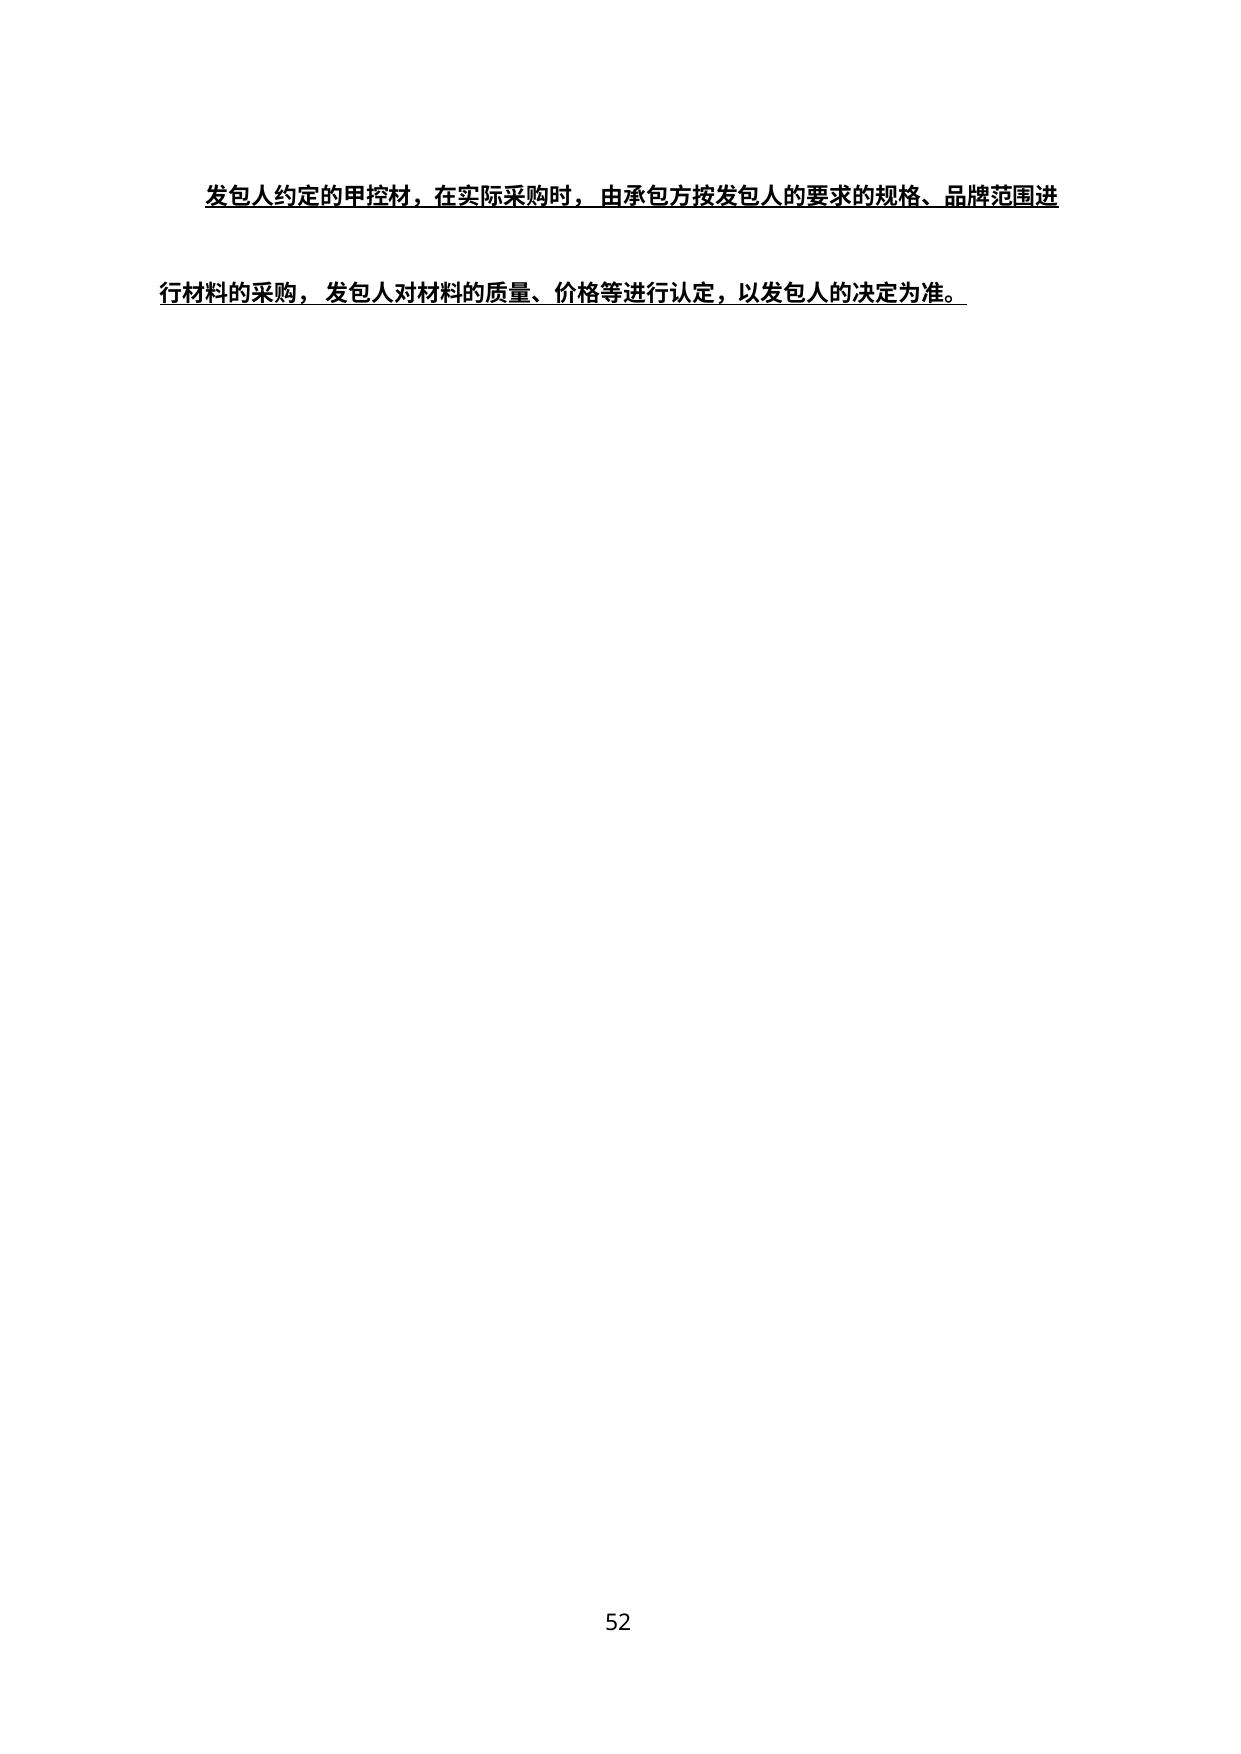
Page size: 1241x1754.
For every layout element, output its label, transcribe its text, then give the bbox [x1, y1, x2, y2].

text 发包人约定的甲控材，在实际采购时， 由承包方按发包人的要求的规格、品牌范围进行材料的采购， 发包人对材料的质量、价格等进行认定，以发包人的决定为准。 [159, 162, 1078, 324]
